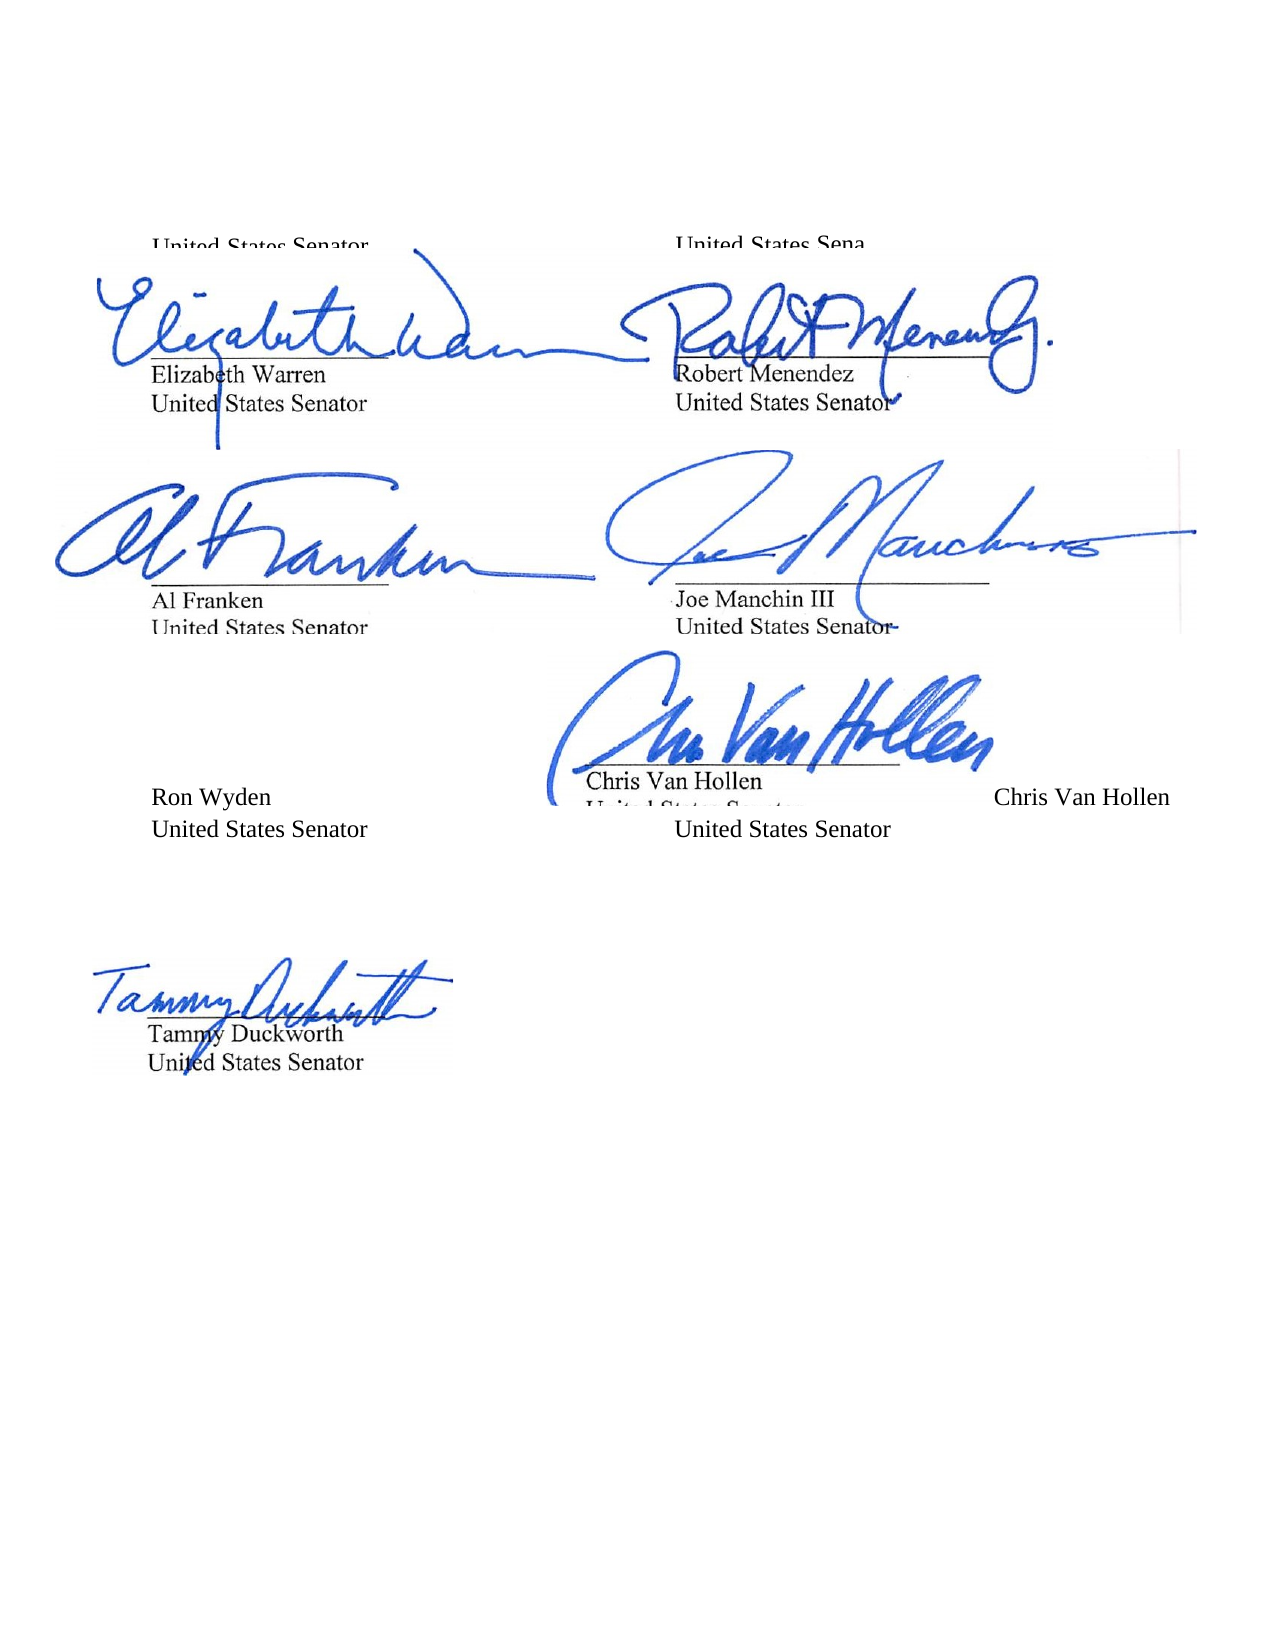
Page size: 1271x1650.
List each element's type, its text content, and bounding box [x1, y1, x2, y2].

picture [55, 248, 1197, 634]
picture [92, 957, 454, 1076]
text United States Senator United States Senator [151, 814, 1120, 843]
picture [546, 650, 994, 806]
